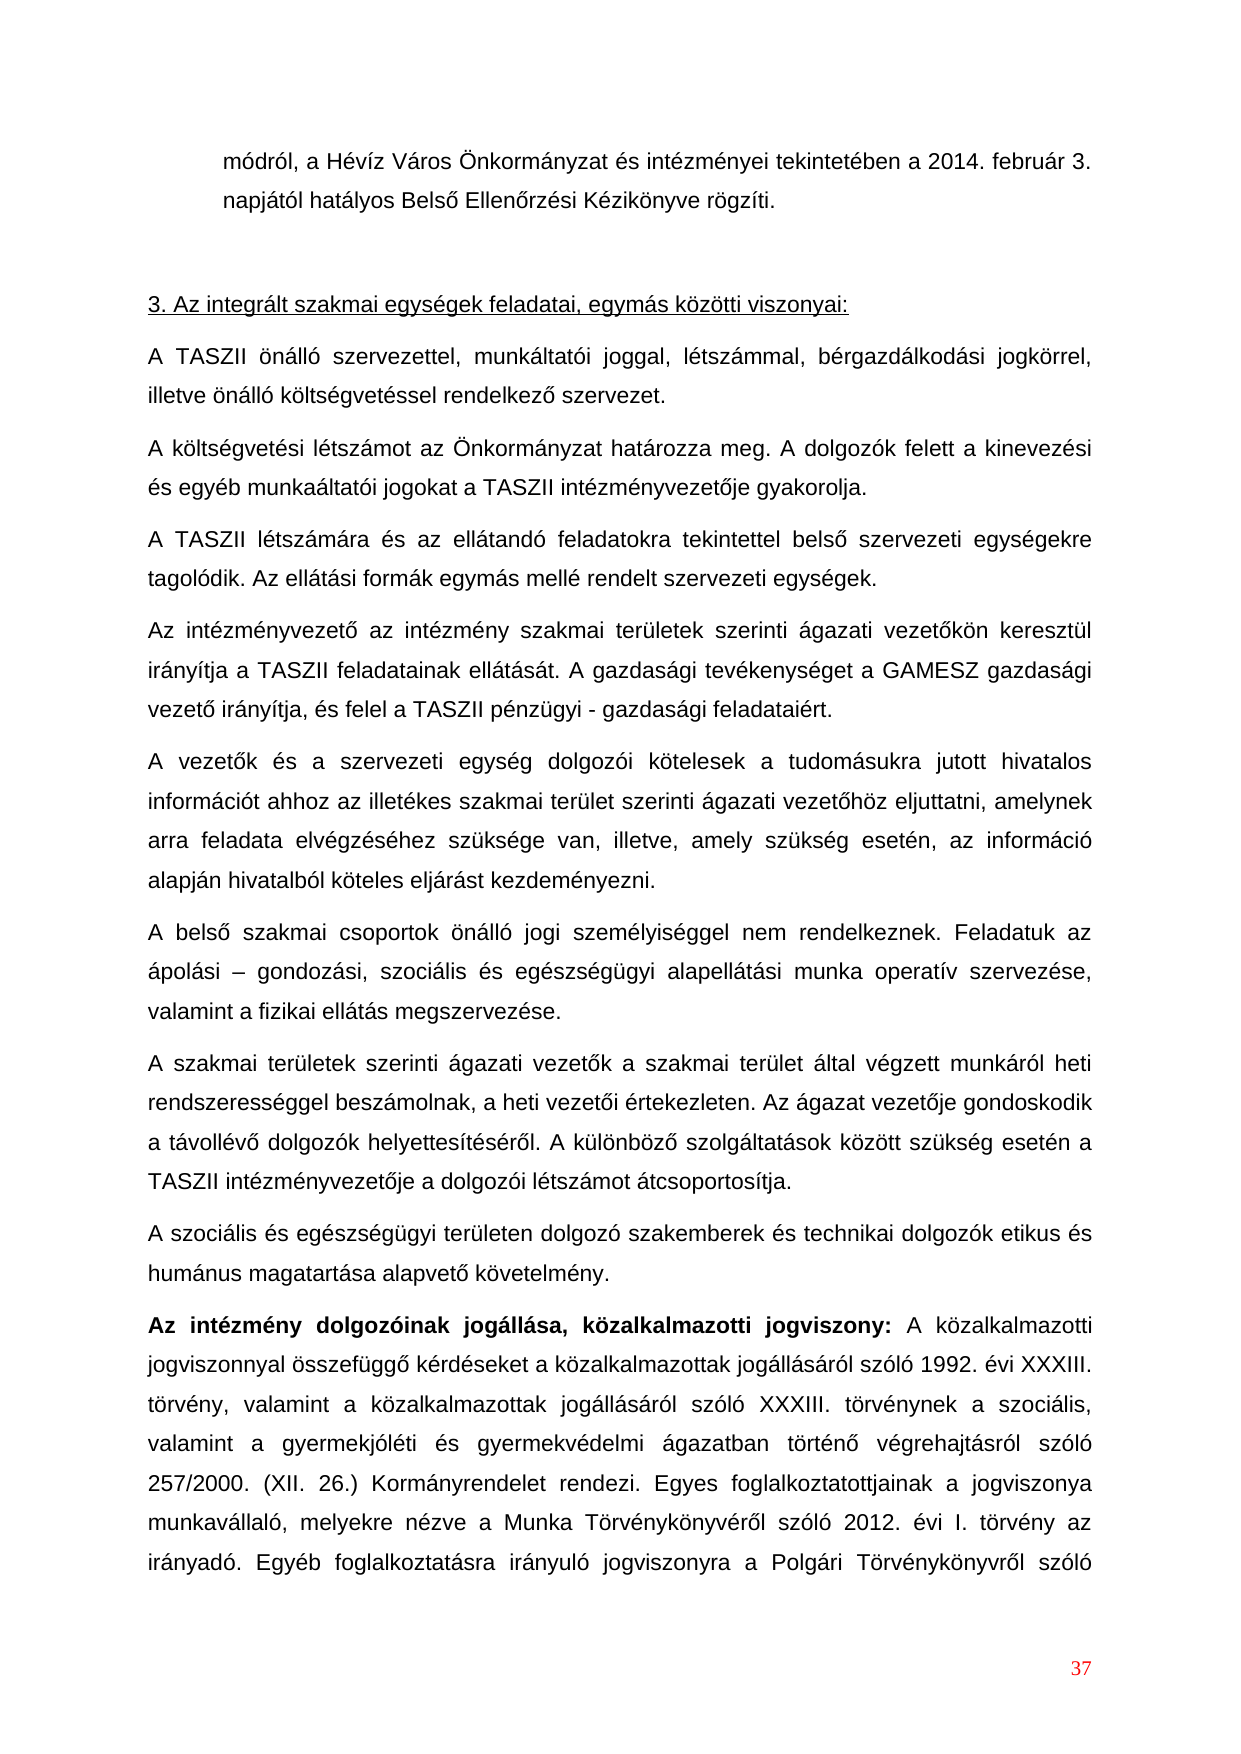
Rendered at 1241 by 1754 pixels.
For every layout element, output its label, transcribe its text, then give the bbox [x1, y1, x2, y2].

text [148, 1312, 1093, 1575]
text A TASZII létszámára és az ellátandó feladatokra tekintettel belső szervezeti egységekre tagolódik. Az ellátási formák egymás mellé rendelt szervezeti egységek. [148, 526, 1093, 592]
text A vezetők és a szervezeti egység dolgozói kötelesek a tudomásukra jutott hivatalos információt ahhoz az illetékes szakmai terület szerinti ágazati vezetőhöz eljuttatni, amelynek arra feladata elvégzéséhez szüksége van, illetve, amely szükség esetén, az információ alapján hivatalból köteles eljárást kezdeményezni. [148, 748, 1093, 893]
text A belső szakmai csoportok önálló jogi személyiséggel nem rendelkeznek. Feladatuk az ápolási – gondozási, szociális és egészségügyi alapellátási munka operatív szervezése, valamint a fizikai ellátás megszervezése. [148, 919, 1093, 1024]
text A szociális és egészségügyi területen dolgozó szakemberek és technikai dolgozók etikus és humánus magatartása alapvető követelmény. [148, 1220, 1093, 1286]
text 3. Az integrált szakmai egységek feladatai, egymás közötti viszonyai: [148, 291, 1093, 317]
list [185, 148, 1093, 213]
text A TASZII önálló szervezettel, munkáltatói joggal, létszámmal, bérgazdálkodási jogkörrel, illetve önálló költségvetéssel rendelkező szervezet. [148, 343, 1093, 409]
text Az intézményvezető az intézmény szakmai területek szerinti ágazati vezetőkön keresztül irányítja a TASZII feladatainak ellátását. A gazdasági tevékenységet a GAMESZ gazdasági vezető irányítja, és felel a TASZII pénzügyi - gazdasági feladataiért. [148, 617, 1093, 723]
text A szakmai területek szerinti ágazati vezetők a szakmai terület által végzett munkáról heti rendszerességgel beszámolnak, a heti vezetői értekezleten. Az ágazat vezetője gondoskodik a távollévő dolgozók helyettesítéséről. A különböző szolgáltatások között szükség esetén a TASZII intézményvezetője a dolgozói létszámot átcsoportosítja. [148, 1050, 1093, 1194]
text A költségvetési létszámot az Önkormányzat határozza meg. A dolgozók felett a kinevezési és egyéb munkaáltatói jogokat a TASZII intézményvezetője gyakorolja. [148, 434, 1093, 500]
